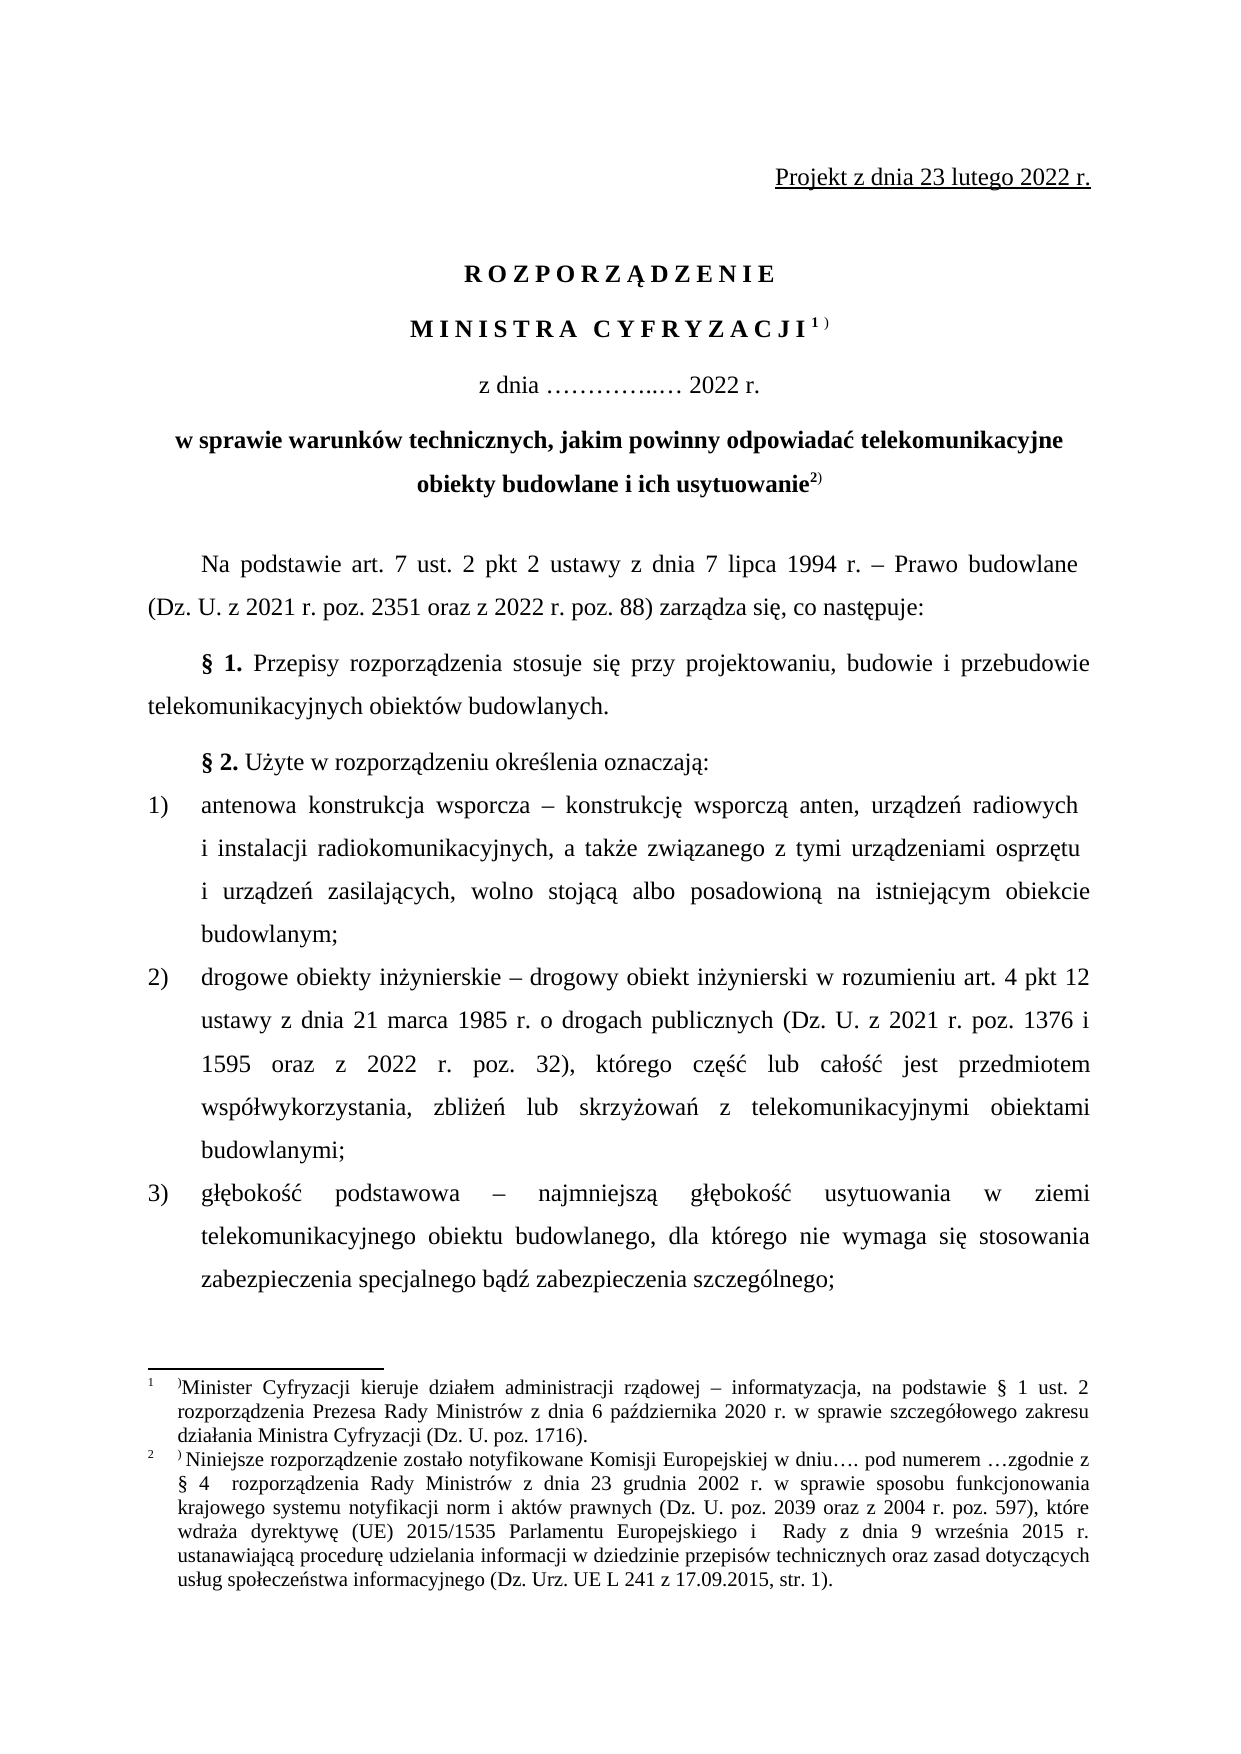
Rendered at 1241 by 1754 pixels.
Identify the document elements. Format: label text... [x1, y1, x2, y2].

text § 2. Użyte w rozporządzeniu określenia oznaczają: [148, 747, 1091, 776]
text 1) antenowa konstrukcja wsporcza – konstrukcję wsporczą anten, urządzeń radiowych i instalacji radiokomunikacyjnych, a także związanego z tymi urządzeniami osprzętu i urządzeń zasilających, wolno stojącą albo posadowioną na istniejącym obiekcie budowlanym; [148, 790, 1091, 948]
text Na podstawie art. 7 ust. 2 pkt 2 ustawy z dnia 7 lipca 1994 r. – Prawo budowlane (Dz. U. z 2021 r. poz. 2351 oraz z 2022 r. poz. 88) zarządza się, co następuje: [148, 549, 1091, 621]
text w sprawie warunków technicznych, jakim powinny odpowiadać telekomunikacyjne obiekty budowlane i ich usytuowanie) [148, 426, 1091, 497]
text 3) głębokość podstawowa – najmniejszą głębokość usytuowania w ziemi telekomunikacyjnego obiektu budowlanego, dla którego nie wymaga się stosowania zabezpieczenia specjalnego bądź zabezpieczenia szczególnego; [148, 1178, 1091, 1293]
text Projekt z dnia 23 lutego 2022 r. [148, 162, 1091, 191]
text z dnia …………..… 2022 r. [148, 370, 1091, 399]
text 2) drogowe obiekty inżynierskie – drogowy obiekt inżynierski w rozumieniu art. 4 pkt 12 ustawy z dnia 21 marca 1985 r. o drogach publicznych (Dz. U. z 2021 r. poz. 1376 i 1595 oraz z 2022 r. poz. 32), którego część lub całość jest przedmiotem współwykorzystania, zbliżeń lub skrzyżowań z telekomunikacyjnymi obiektami budowlanymi; [148, 962, 1091, 1164]
text MINISTRA CYFRYZACJI) [148, 314, 1091, 343]
text ROZPORZĄDZENIE [148, 259, 1091, 287]
text § 1. Przepisy rozporządzenia stosuje się przy projektowaniu, budowie i przebudowie telekomunikacyjnych obiektów budowlanych. [148, 648, 1091, 720]
